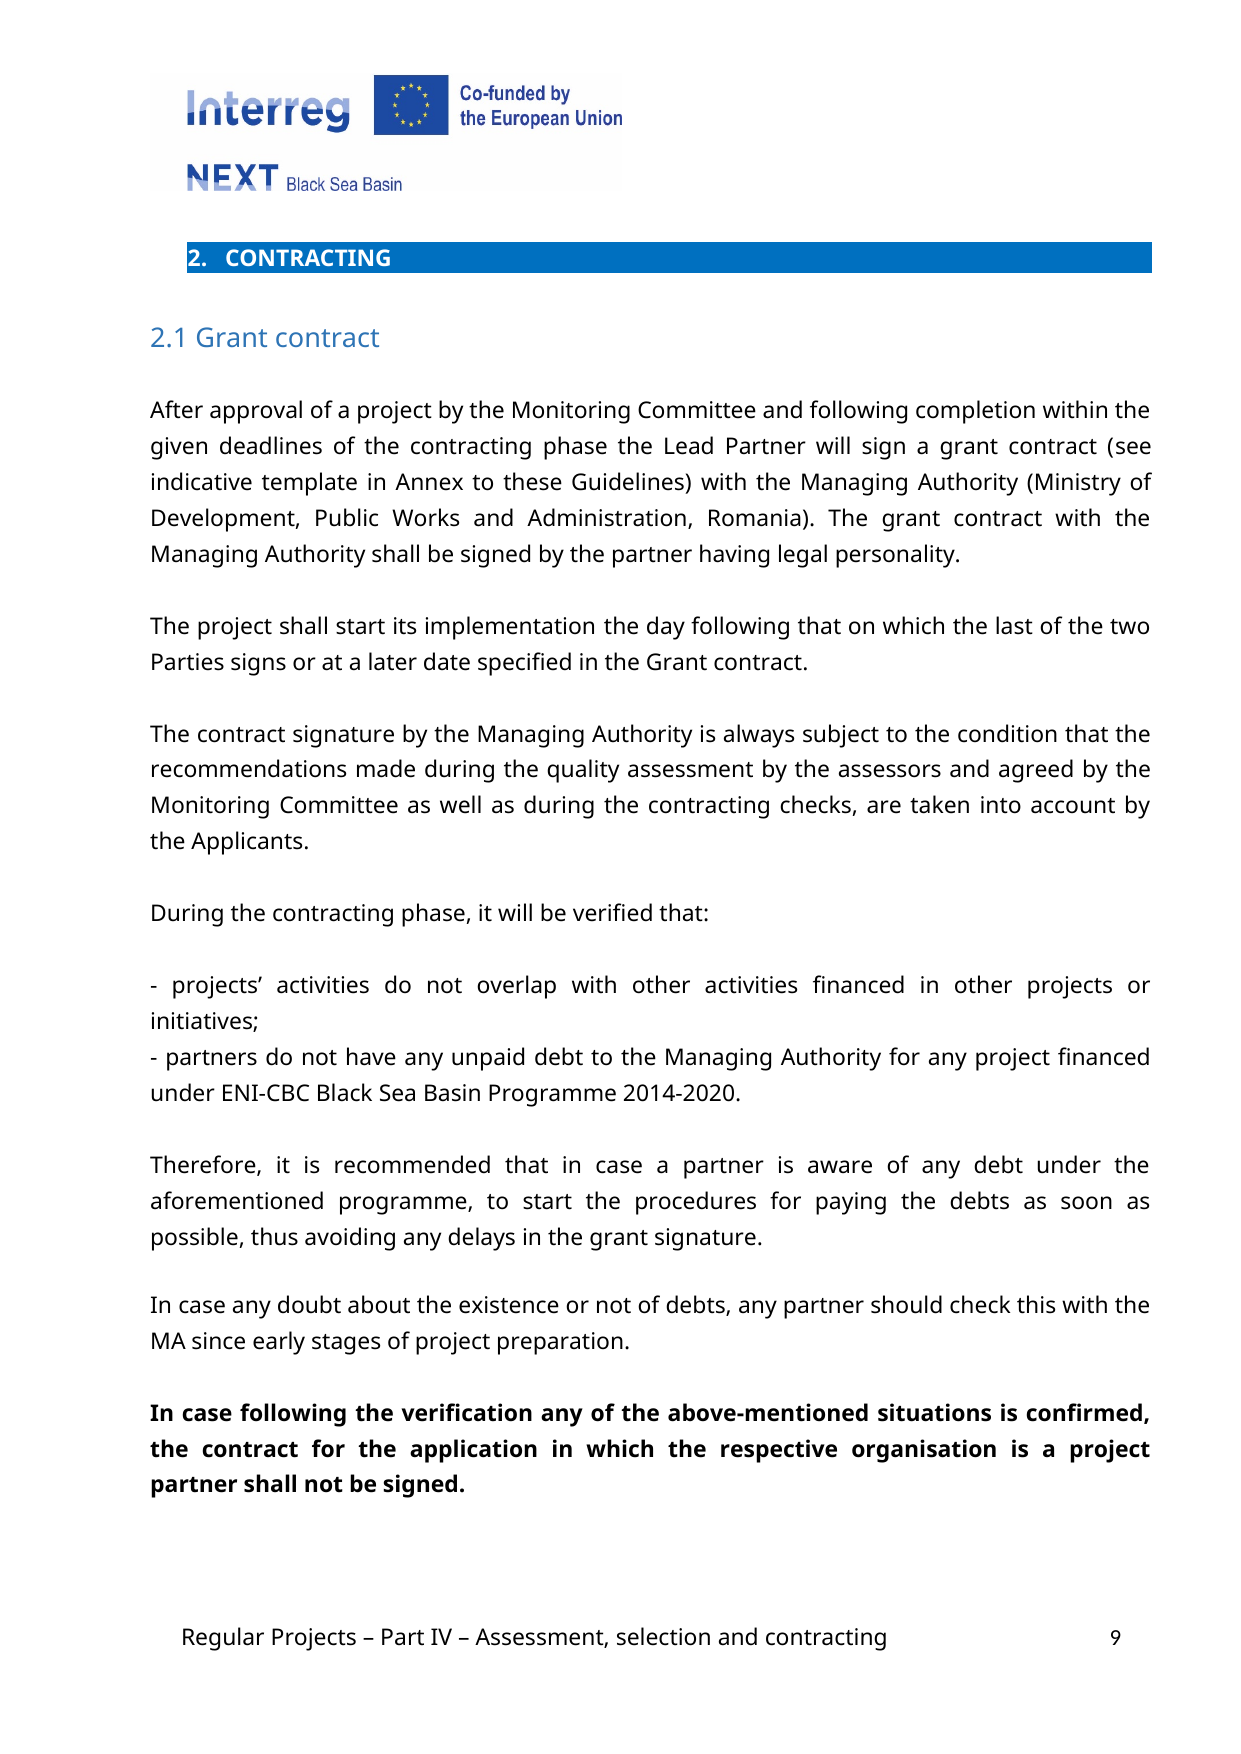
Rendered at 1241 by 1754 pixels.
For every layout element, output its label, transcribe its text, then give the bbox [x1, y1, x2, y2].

text The project shall start its implementation the day following that on which the last of the two Parties signs or at a later date specified in the Grant contract. [150, 610, 1152, 677]
text In case any doubt about the existence or not of debts, any partner should check this with the MA since early stages of project preparation. [150, 1289, 1152, 1356]
subtitle 2.1 Grant contract [150, 318, 1152, 355]
text - partners do not have any unpaid debt to the Managing Authority for any project financed under ENI-CBC Black Sea Basin Programme 2014-2020. [150, 1041, 1152, 1108]
text - projects’ activities do not overlap with other activities financed in other projects or initiatives; [150, 969, 1152, 1036]
picture [150, 73, 622, 191]
text In case following the verification any of the above-mentioned situations is confirmed, the contract for the application in which the respective organisation is a project partner shall not be signed. [150, 1397, 1152, 1500]
list CONTRACTING [187, 242, 1152, 273]
text After approval of a project by the Monitoring Committee and following completion within the given deadlines of the contracting phase the Lead Partner will sign a grant contract (see indicative template in Annex to these Guidelines) with the Managing Authority (Ministry of Development, Public Works and Administration, Romania). The grant contract with the Managing Authority shall be signed by the partner having legal personality. [150, 394, 1152, 569]
text Therefore, it is recommended that in case a partner is aware of any debt under the aforementioned programme, to start the procedures for paying the debts as soon as possible, thus avoiding any delays in the grant signature. [150, 1149, 1152, 1252]
text During the contracting phase, it will be verified that: [150, 897, 1152, 928]
text The contract signature by the Managing Authority is always subject to the condition that the recommendations made during the quality assessment by the assessors and agreed by the Monitoring Committee as well as during the contracting checks, are taken into account by the Applicants. [150, 717, 1152, 857]
